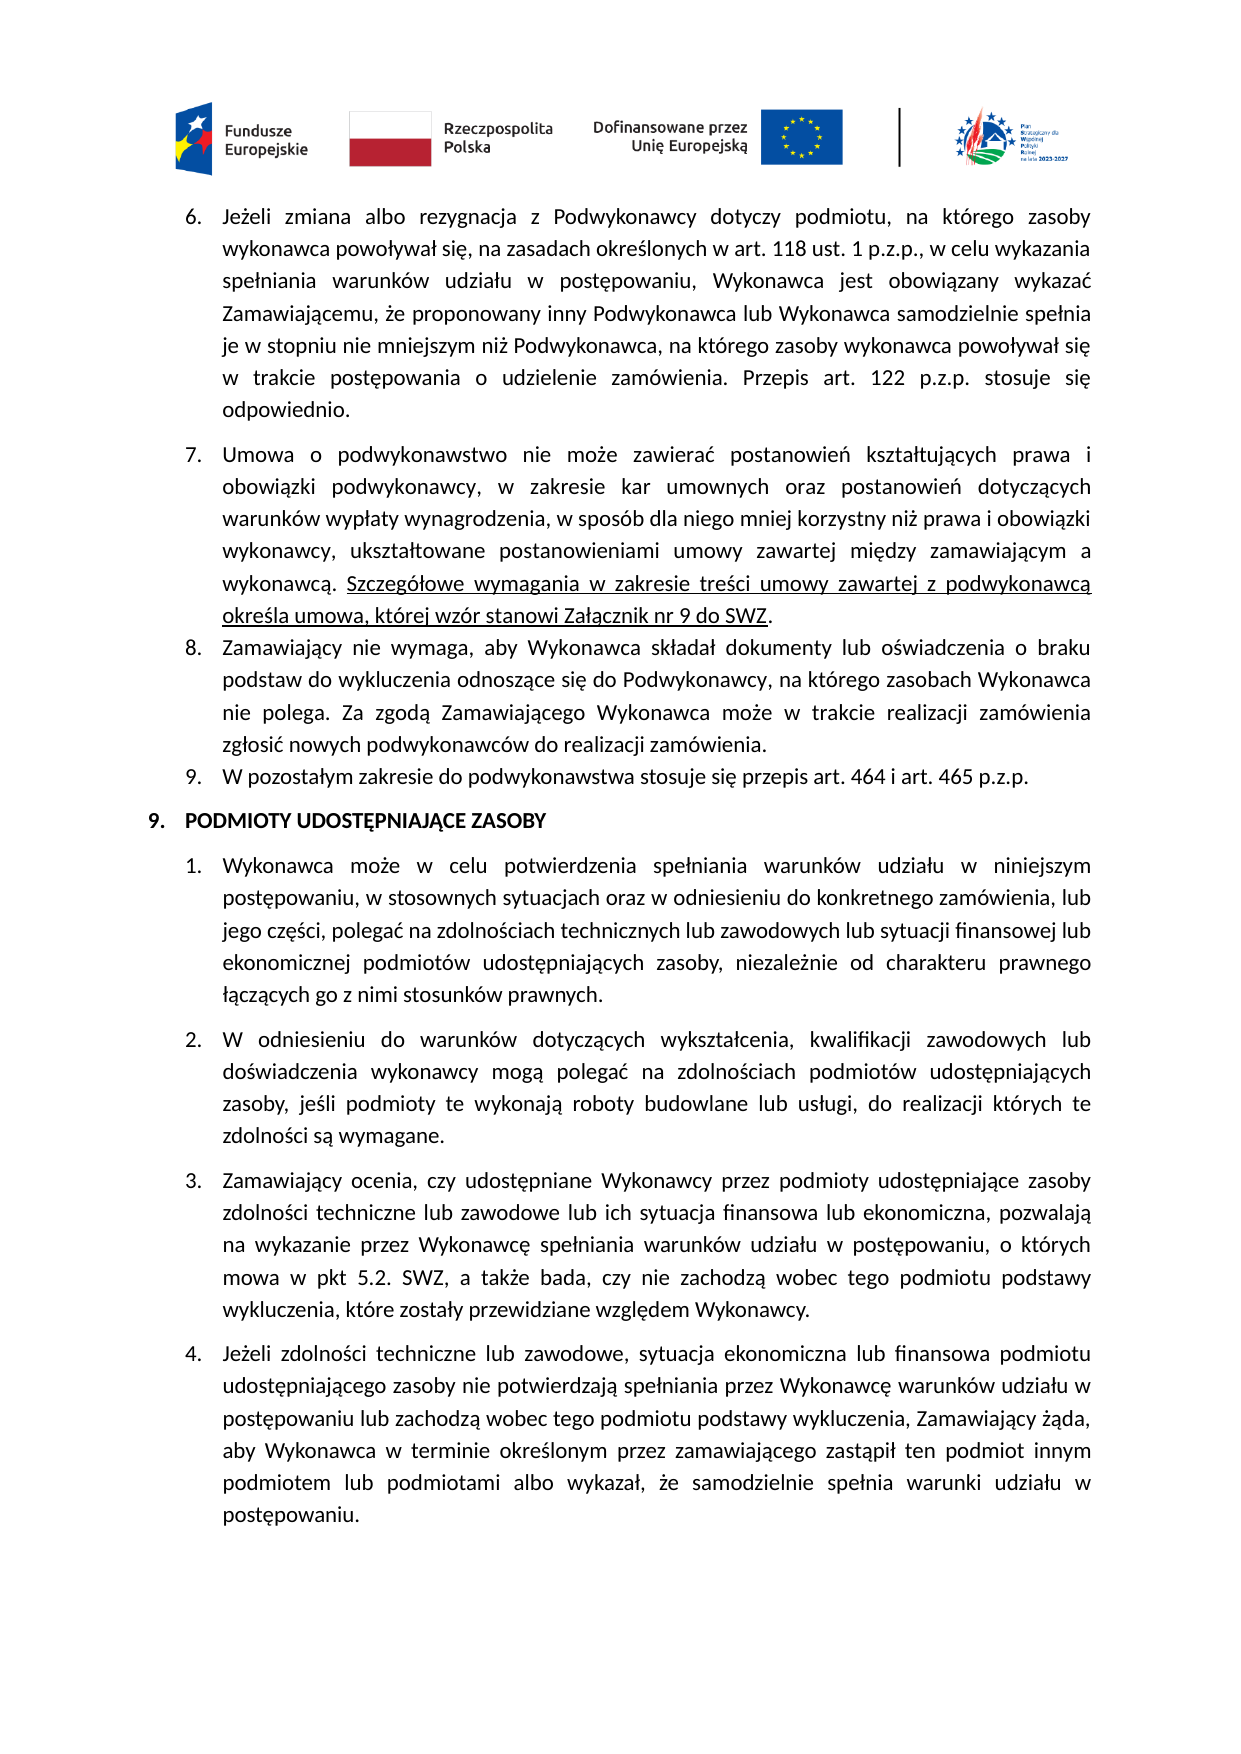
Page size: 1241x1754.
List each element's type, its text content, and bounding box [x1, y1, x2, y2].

picture [147, 73, 1093, 203]
list Wykonawca może w celu potwierdzenia spełniania warunków udziału w niniejszym postępowaniu, w stosownych sytuacjach oraz w odniesieniu do konkretnego zamówienia, lub jego części, polegać na zdolnościach technicznych lub zawodowych lub sytuacji finansowej lub ekonomicznej podmiotów udostępniających zasoby, niezależnie od charakteru prawnego łączących go z nimi stosunków prawnych. [185, 851, 1093, 1008]
list Zamawiający nie wymaga, aby Wykonawca składał dokumenty lub oświadczenia o braku podstaw do wykluczenia odnoszące się do Podwykonawcy, na którego zasobach Wykonawca nie polega. Za zgodą Zamawiającego Wykonawca może w trakcie realizacji zamówienia zgłosić nowych podwykonawców do realizacji zamówienia. [185, 633, 1093, 758]
list Jeżeli zmiana albo rezygnacja z Podwykonawcy dotyczy podmiotu, na którego zasoby wykonawca powoływał się, na zasadach określonych w art. 118 ust. 1 p.z.p., w celu wykazania spełniania warunków udziału w postępowaniu, Wykonawca jest obowiązany wykazać Zamawiającemu, że proponowany inny Podwykonawca lub Wykonawca samodzielnie spełnia je w stopniu nie mniejszym niż Podwykonawca, na którego zasoby wykonawca powoływał się w trakcie postępowania o udzielenie zamówienia. Przepis art. 122 p.z.p. stosuje się odpowiednio. [185, 203, 1093, 423]
list PODMIOTY UDOSTĘPNIAJĄCE ZASOBY [148, 807, 1093, 835]
list Umowa o podwykonawstwo nie może zawierać postanowień kształtujących prawa i obowiązki podwykonawcy, w zakresie kar umownych oraz postanowień dotyczących warunków wypłaty wynagrodzenia, w sposób dla niego mniej korzystny niż prawa i obowiązki wykonawcy, ukształtowane postanowieniami umowy zawartej między zamawiającym a wykonawcą. Szczegółowe wymagania w zakresie treści umowy zawartej z podwykonawcą określa umowa, której wzór stanowi Załącznik nr 9 do SWZ. [185, 440, 1093, 629]
list W pozostałym zakresie do podwykonawstwa stosuje się przepis art. 464 i art. 465 p.z.p. [185, 762, 1093, 790]
list Zamawiający ocenia, czy udostępniane Wykonawcy przez podmioty udostępniające zasoby zdolności techniczne lub zawodowe lub ich sytuacja finansowa lub ekonomiczna, pozwalają na wykazanie przez Wykonawcę spełniania warunków udziału w postępowaniu, o których mowa w pkt 5.2. SWZ, a także bada, czy nie zachodzą wobec tego podmiotu podstawy wykluczenia, które zostały przewidziane względem Wykonawcy. [185, 1166, 1093, 1323]
list Jeżeli zdolności techniczne lub zawodowe, sytuacja ekonomiczna lub finansowa podmiotu udostępniającego zasoby nie potwierdzają spełniania przez Wykonawcę warunków udziału w postępowaniu lub zachodzą wobec tego podmiotu podstawy wykluczenia, Zamawiający żąda, aby Wykonawca w terminie określonym przez zamawiającego zastąpił ten podmiot innym podmiotem lub podmiotami albo wykazał, że samodzielnie spełnia warunki udziału w postępowaniu. [185, 1339, 1093, 1528]
list W odniesieniu do warunków dotyczących wykształcenia, kwalifikacji zawodowych lub doświadczenia wykonawcy mogą polegać na zdolnościach podmiotów udostępniających zasoby, jeśli podmioty te wykonają roboty budowlane lub usługi, do realizacji których te zdolności są wymagane. [185, 1025, 1093, 1149]
